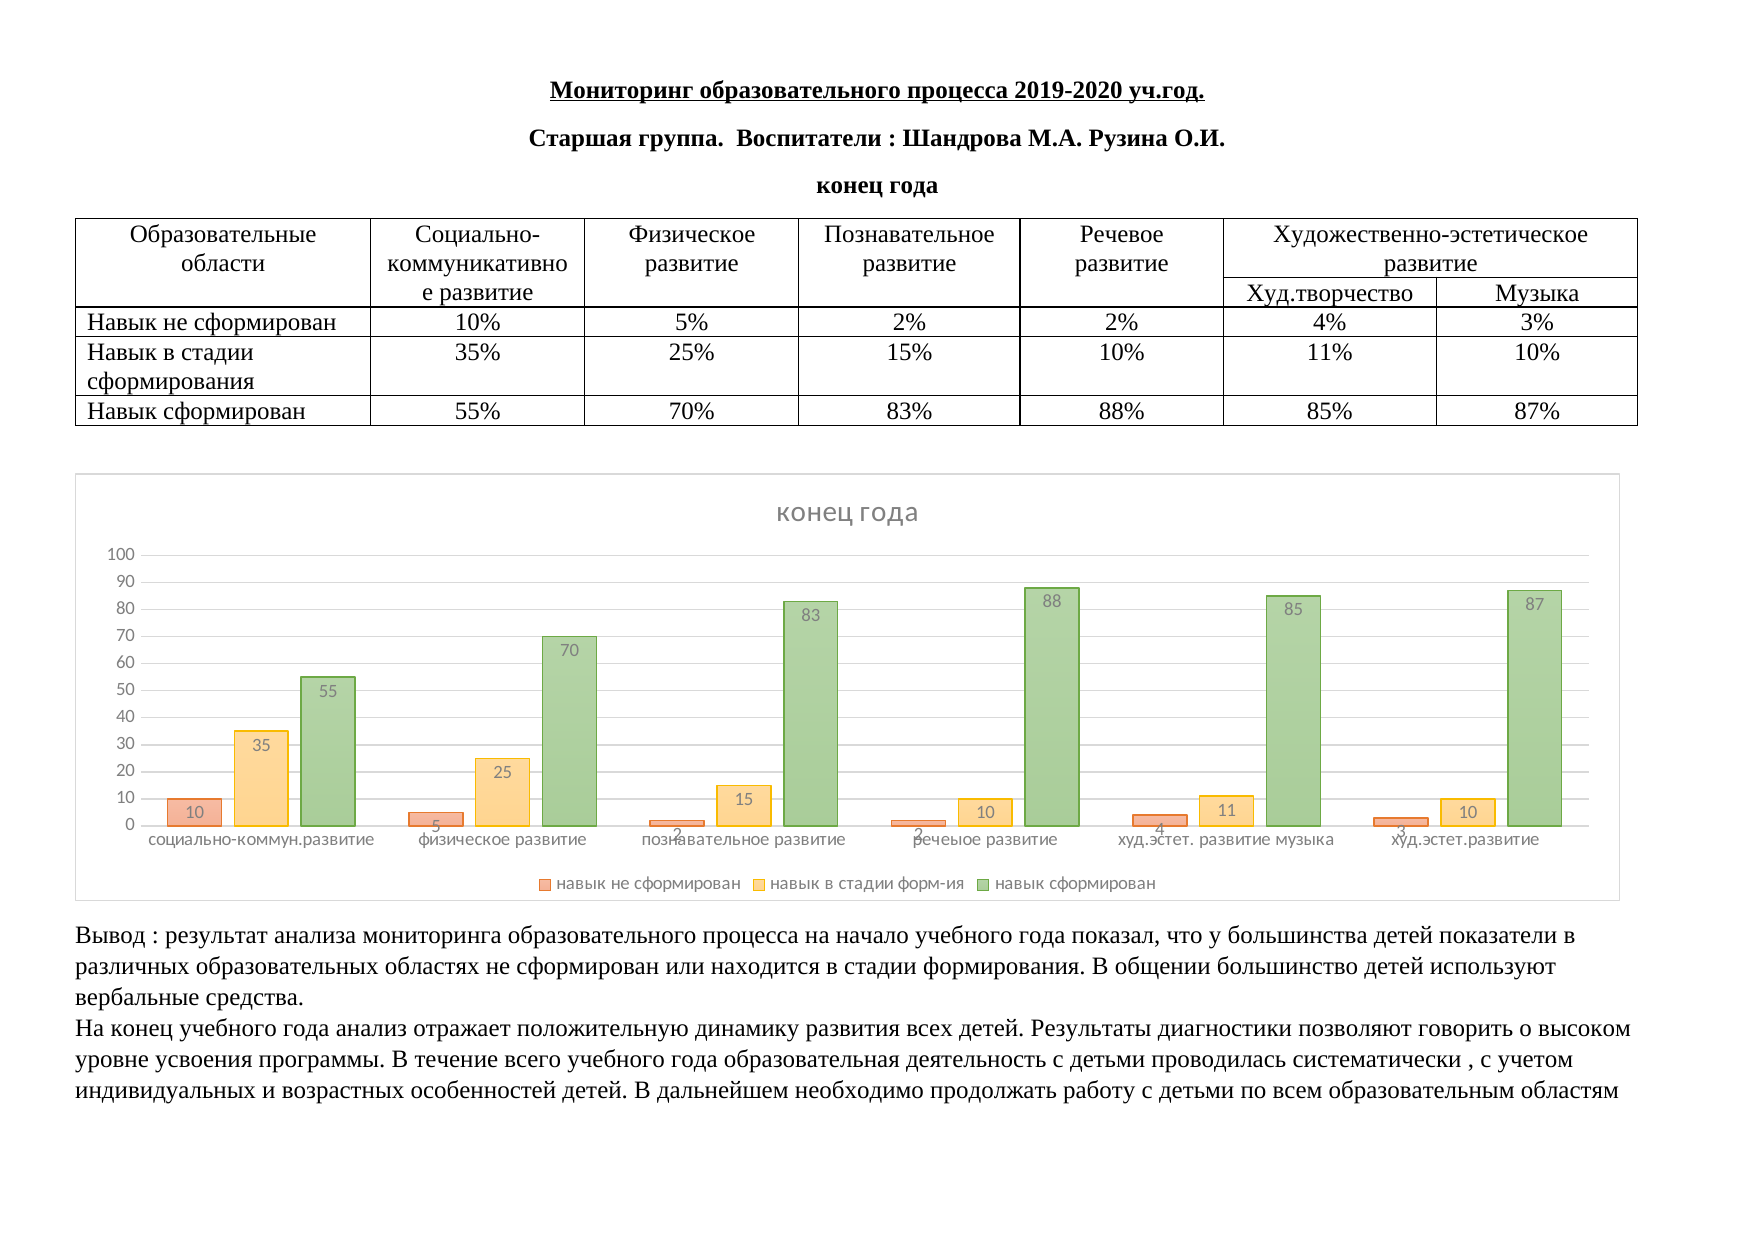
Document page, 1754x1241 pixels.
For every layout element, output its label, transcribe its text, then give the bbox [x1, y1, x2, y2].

table_cell 10% [1021, 337, 1223, 395]
table_cell 83% [799, 396, 1019, 424]
table_header Речевое развитие [1021, 219, 1223, 306]
table_cell Навык сформирован [76, 396, 370, 424]
table_cell 85% [1224, 396, 1436, 424]
table_cell 4% [1224, 308, 1436, 336]
table_cell Музыка [1437, 278, 1637, 306]
table_header Образовательные области [76, 219, 370, 306]
table_header Физическое развитие [585, 219, 798, 306]
table_cell 35% [371, 337, 584, 395]
table_cell 3% [1437, 308, 1637, 336]
text Вывод : результат анализа мониторинга образовательного процесса на начало учебного года показал, что у большинства детей показатели в различных образовательных областях не сформирован или находится в стадии формирования. В общении большинство детей используют вербальные средства. [75, 920, 1679, 1011]
table_cell Навык в стадии сформирования [76, 337, 370, 395]
text конец года [75, 170, 1679, 199]
table_cell 70% [585, 396, 798, 424]
table_cell 5% [585, 308, 798, 336]
table_header Художественно-эстетическое развитие [1224, 219, 1637, 277]
table_cell Навык не сформирован [76, 308, 370, 336]
table_cell 88% [1021, 396, 1223, 424]
table_cell 2% [799, 308, 1019, 336]
text На конец учебного года анализ отражает положительную динамику развития всех детей. Результаты диагностики позволяют говорить о высоком уровне усвоения программы. В течение всего учебного года образовательная деятельность с детьми проводилась систематически , с учетом индивидуальных и возрастных особенностей детей. В дальнейшем необходимо продолжать работу с детьми по всем образовательным областям [75, 1013, 1679, 1104]
table_cell 15% [799, 337, 1019, 395]
table_cell 25% [585, 337, 798, 395]
table_cell 87% [1437, 396, 1637, 424]
text Мониторинг образовательного процесса 2019-2020 уч.год. [75, 75, 1679, 104]
table_cell 10% [1437, 337, 1637, 395]
table_cell Худ.творчество [1224, 278, 1436, 306]
table_header Познавательное развитие [799, 219, 1019, 306]
table_header Социально- коммуникативное развитие [371, 219, 584, 306]
table_cell 10% [371, 308, 584, 336]
table_cell 2% [1021, 308, 1223, 336]
text Старшая группа. Воспитатели : Шандрова М.А. Рузина О.И. [75, 123, 1679, 151]
table_cell 55% [371, 396, 584, 424]
table_cell 11% [1224, 337, 1436, 395]
